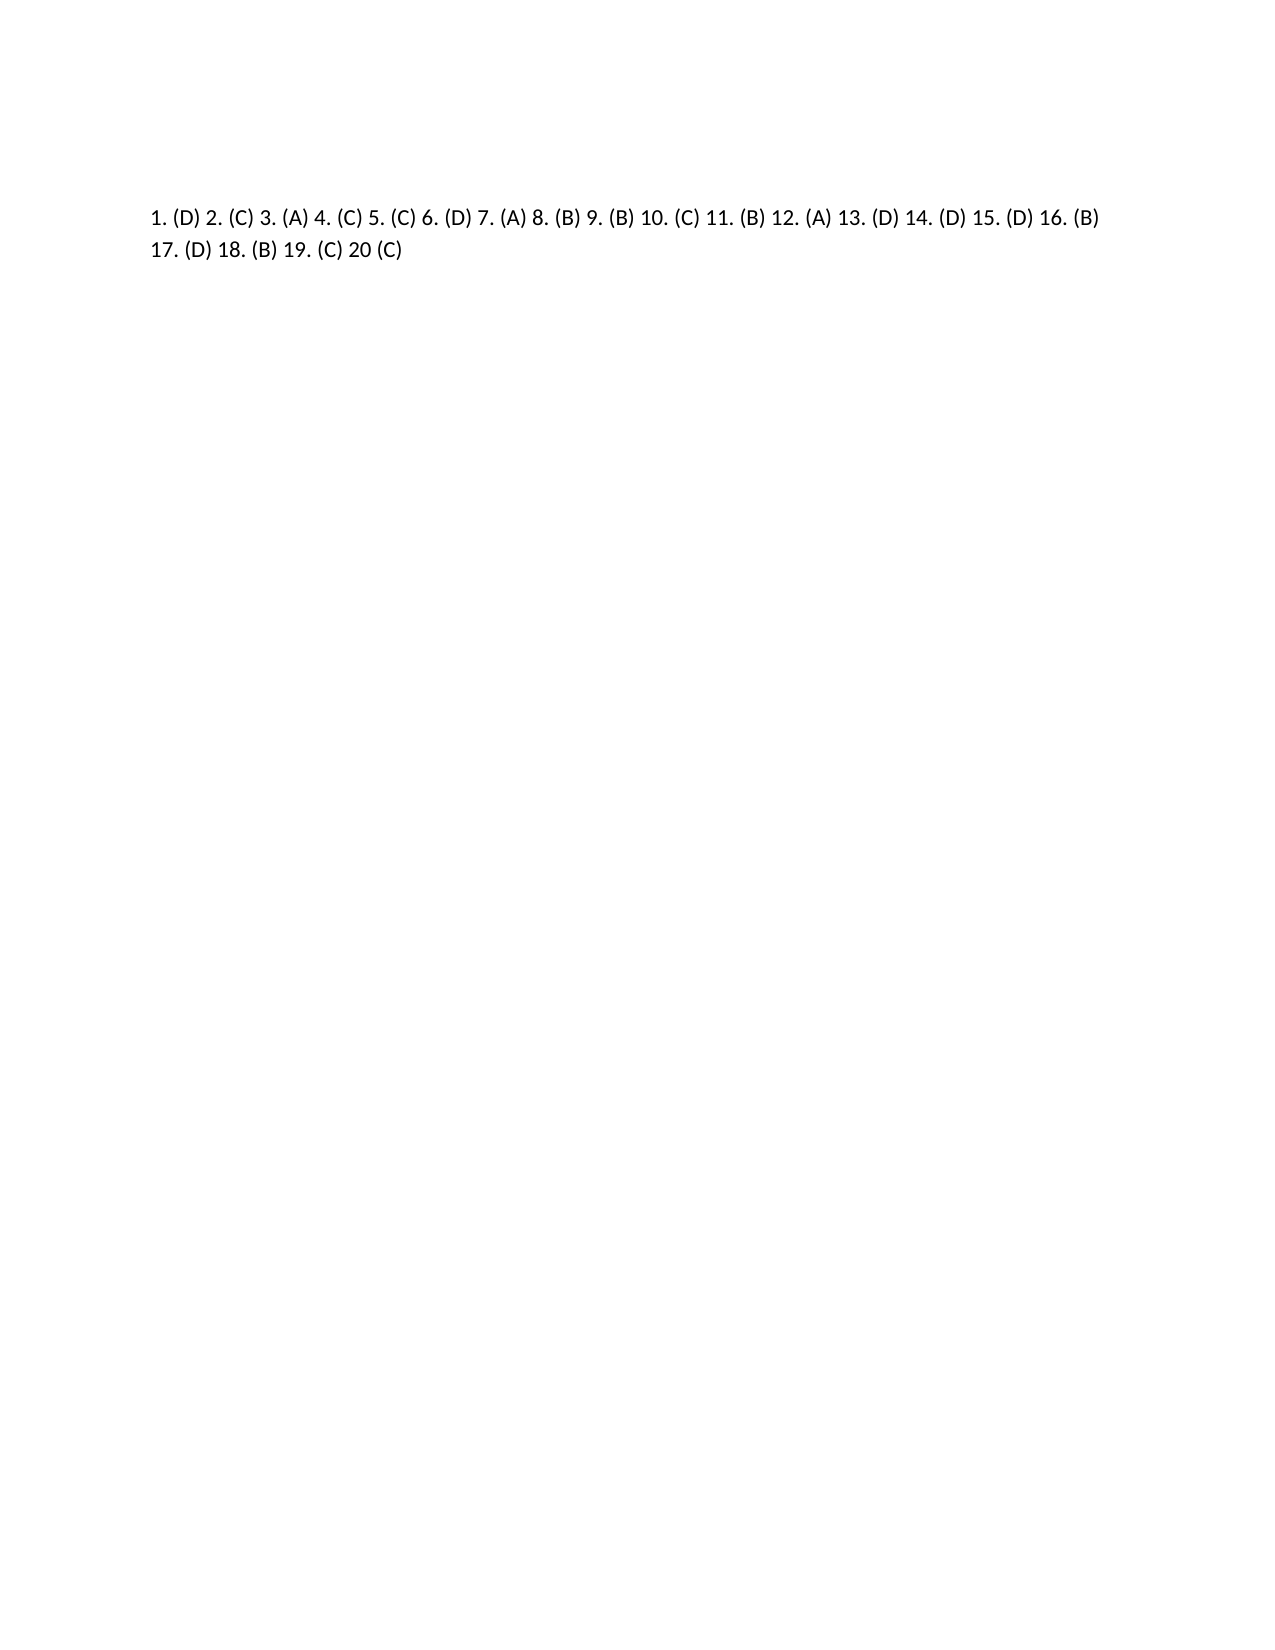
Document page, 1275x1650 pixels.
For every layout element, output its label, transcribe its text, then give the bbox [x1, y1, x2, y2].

text 1. (D) 2. (C) 3. (A) 4. (C) 5. (C) 6. (D) 7. (A) 8. (B) 9. (B) 10. (C) 11. (B) 12. (A) 13. (D) 14. (D) 15. (D) 16. (B) 17. (D) 18. (B) 19. (C) 20 (C) [150, 203, 1125, 263]
